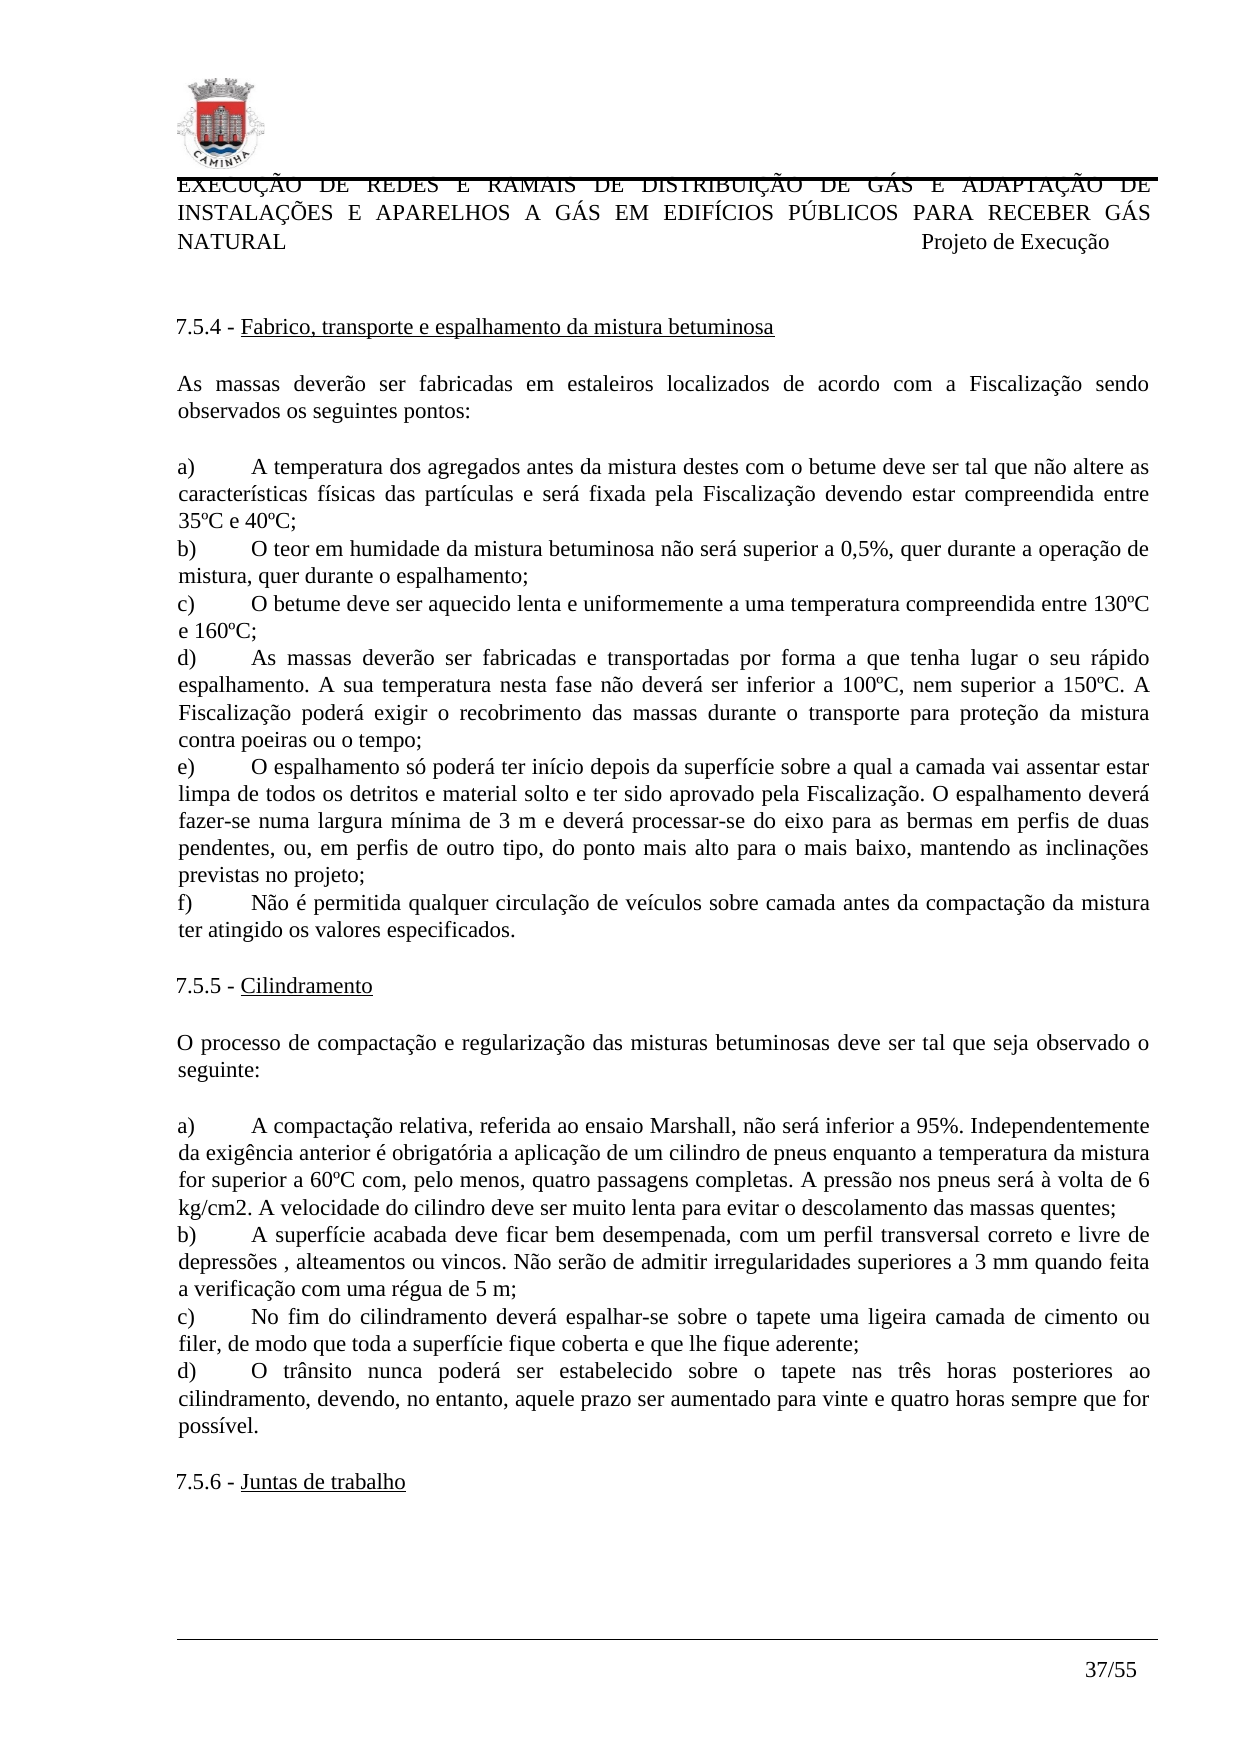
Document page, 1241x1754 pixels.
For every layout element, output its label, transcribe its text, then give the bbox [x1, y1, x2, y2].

list A temperatura dos agregados antes da mistura destes com o betume deve ser tal que não altere as características físicas das partículas e será fixada pela Fiscalização devendo estar compreendida entre 35ºC e 40ºC; [177, 453, 1152, 534]
picture [177, 78, 265, 169]
list No fim do cilindramento deverá espalhar-se sobre o tapete uma ligeira camada de cimento ou filer, de modo que toda a superfície fique coberta e que lhe fique aderente; [177, 1303, 1152, 1356]
text O processo de compactação e regularização das misturas betuminosas deve ser tal que seja observado o seguinte: [177, 1029, 1152, 1083]
subtitle 7.5.5 - Cilindramento [175, 972, 1152, 999]
list Não é permitida qualquer circulação de veículos sobre camada antes da compactação da mistura ter atingido os valores especificados. [177, 889, 1152, 943]
list As massas deverão ser fabricadas e transportadas por forma a que tenha lugar o seu rápido espalhamento. A sua temperatura nesta fase não deverá ser inferior a 100ºC, nem superior a 150ºC. A Fiscalização poderá exigir o recobrimento das massas durante o transporte para proteção da mistura contra poeiras ou o tempo; [177, 644, 1152, 752]
text As massas deverão ser fabricadas em estaleiros localizados de acordo com a Fiscalização sendo observados os seguintes pontos: [177, 370, 1152, 423]
subtitle 7.5.6 - Juntas de trabalho [175, 1468, 1152, 1494]
subtitle 7.5.4 - Fabrico, transporte e espalhamento da mistura betuminosa [175, 313, 1152, 339]
list A superfície acabada deve ficar bem desempenada, com um perfil transversal correto e livre de depressões , alteamentos ou vincos. Não serão de admitir irregularidades superiores a 3 mm quando feita a verificação com uma régua de 5 m; [177, 1221, 1152, 1302]
list A compactação relativa, referida ao ensaio Marshall, não será inferior a 95%. Independentemente da exigência anterior é obrigatória a aplicação de um cilindro de pneus enquanto a temperatura da mistura for superior a 60ºC com, pelo menos, quatro passagens completas. A pressão nos pneus será à volta de 6 kg/cm2. A velocidade do cilindro deve ser muito lenta para evitar o descolamento das massas quentes; [177, 1112, 1152, 1220]
list O espalhamento só poderá ter início depois da superfície sobre a qual a camada vai assentar estar limpa de todos os detritos e material solto e ter sido aprovado pela Fiscalização. O espalhamento deverá fazer-se numa largura mínima de 3 m e deverá processar-se do eixo para as bermas em perfis de duas pendentes, ou, em perfis de outro tipo, do ponto mais alto para o mais baixo, mantendo as inclinações previstas no projeto; [177, 753, 1152, 888]
list O trânsito nunca poderá ser estabelecido sobre o tapete nas três horas posteriores ao cilindramento, devendo, no entanto, aquele prazo ser aumentado para vinte e quatro horas sempre que for possível. [177, 1358, 1152, 1438]
list O betume deve ser aquecido lenta e uniformemente a uma temperatura compreendida entre 130ºC e 160ºC; [177, 590, 1152, 643]
list O teor em humidade da mistura betuminosa não será superior a 0,5%, quer durante a operação de mistura, quer durante o espalhamento; [177, 535, 1152, 588]
